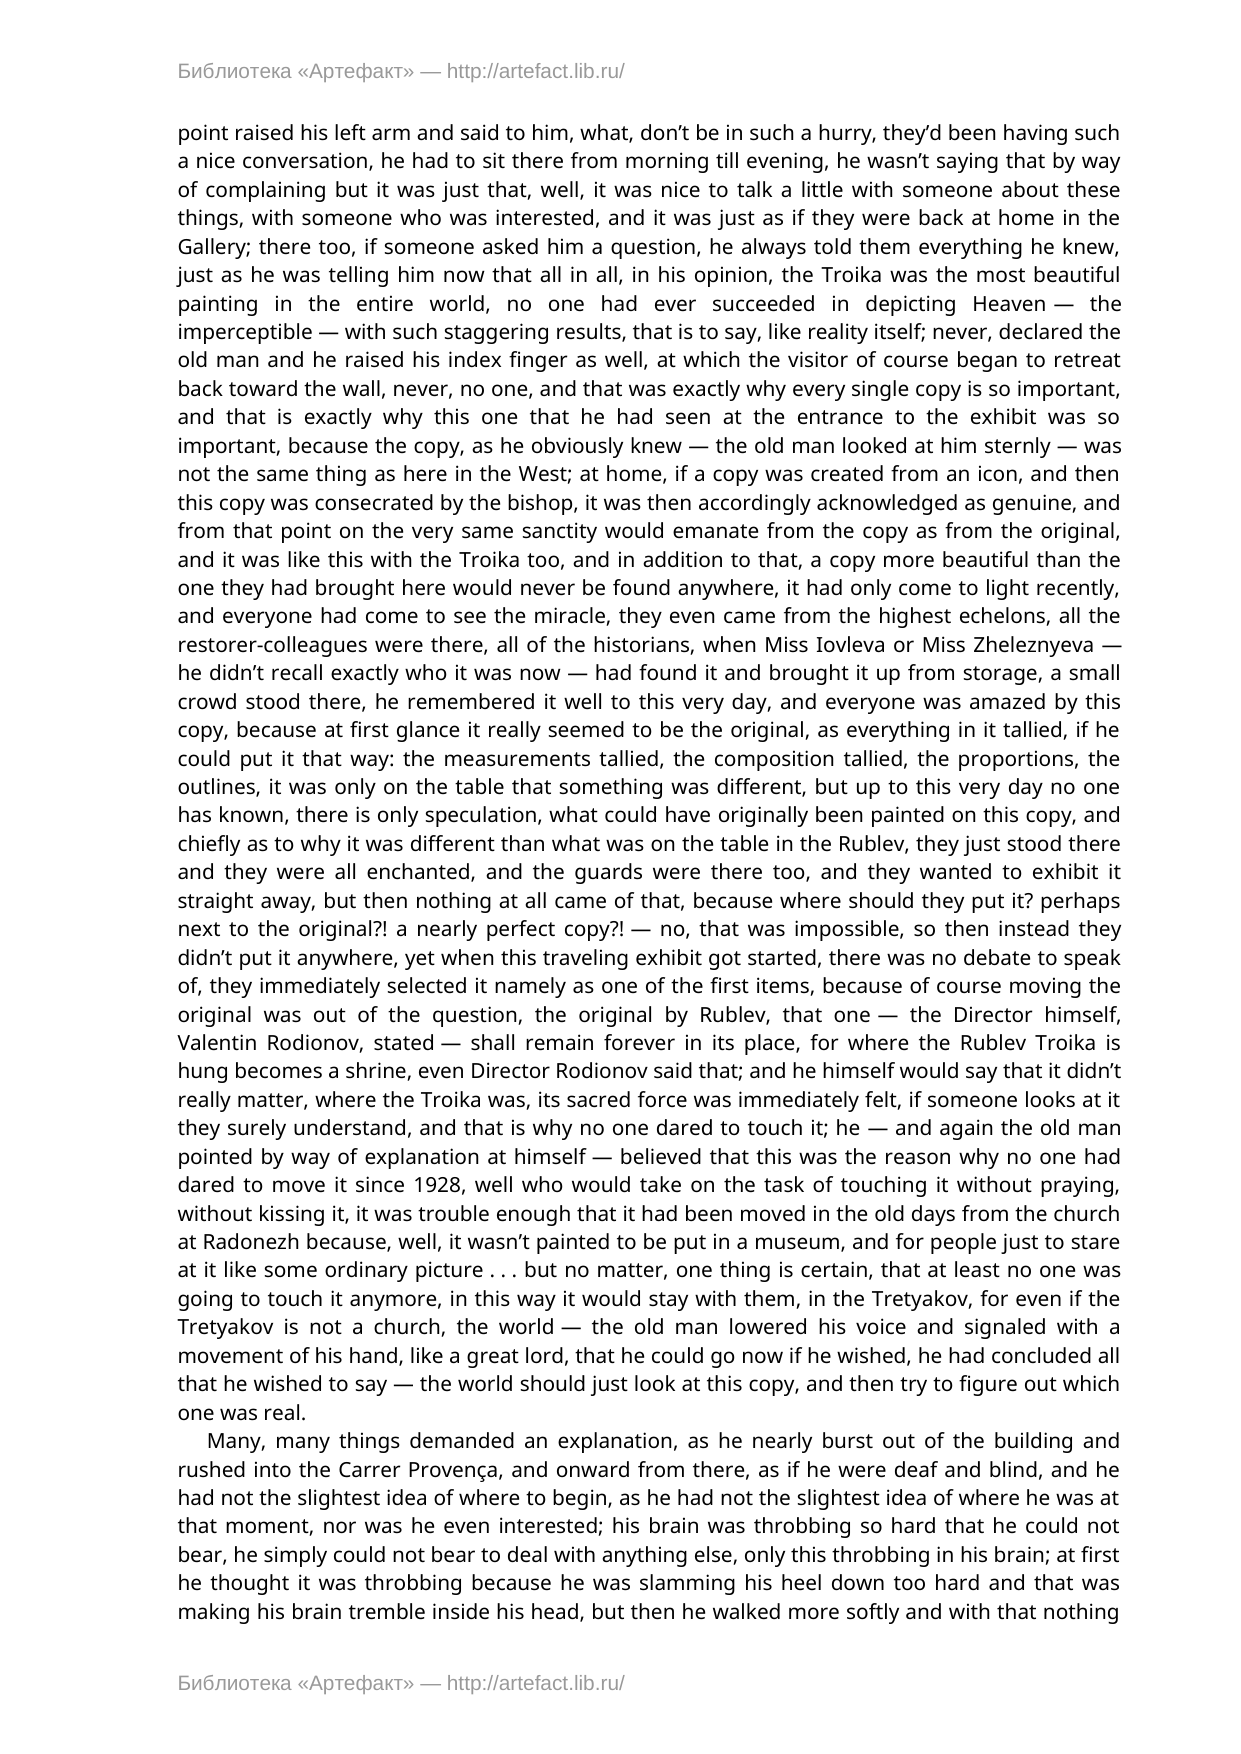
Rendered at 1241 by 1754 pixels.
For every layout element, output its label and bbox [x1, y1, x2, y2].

text [177, 118, 1122, 1426]
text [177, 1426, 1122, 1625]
